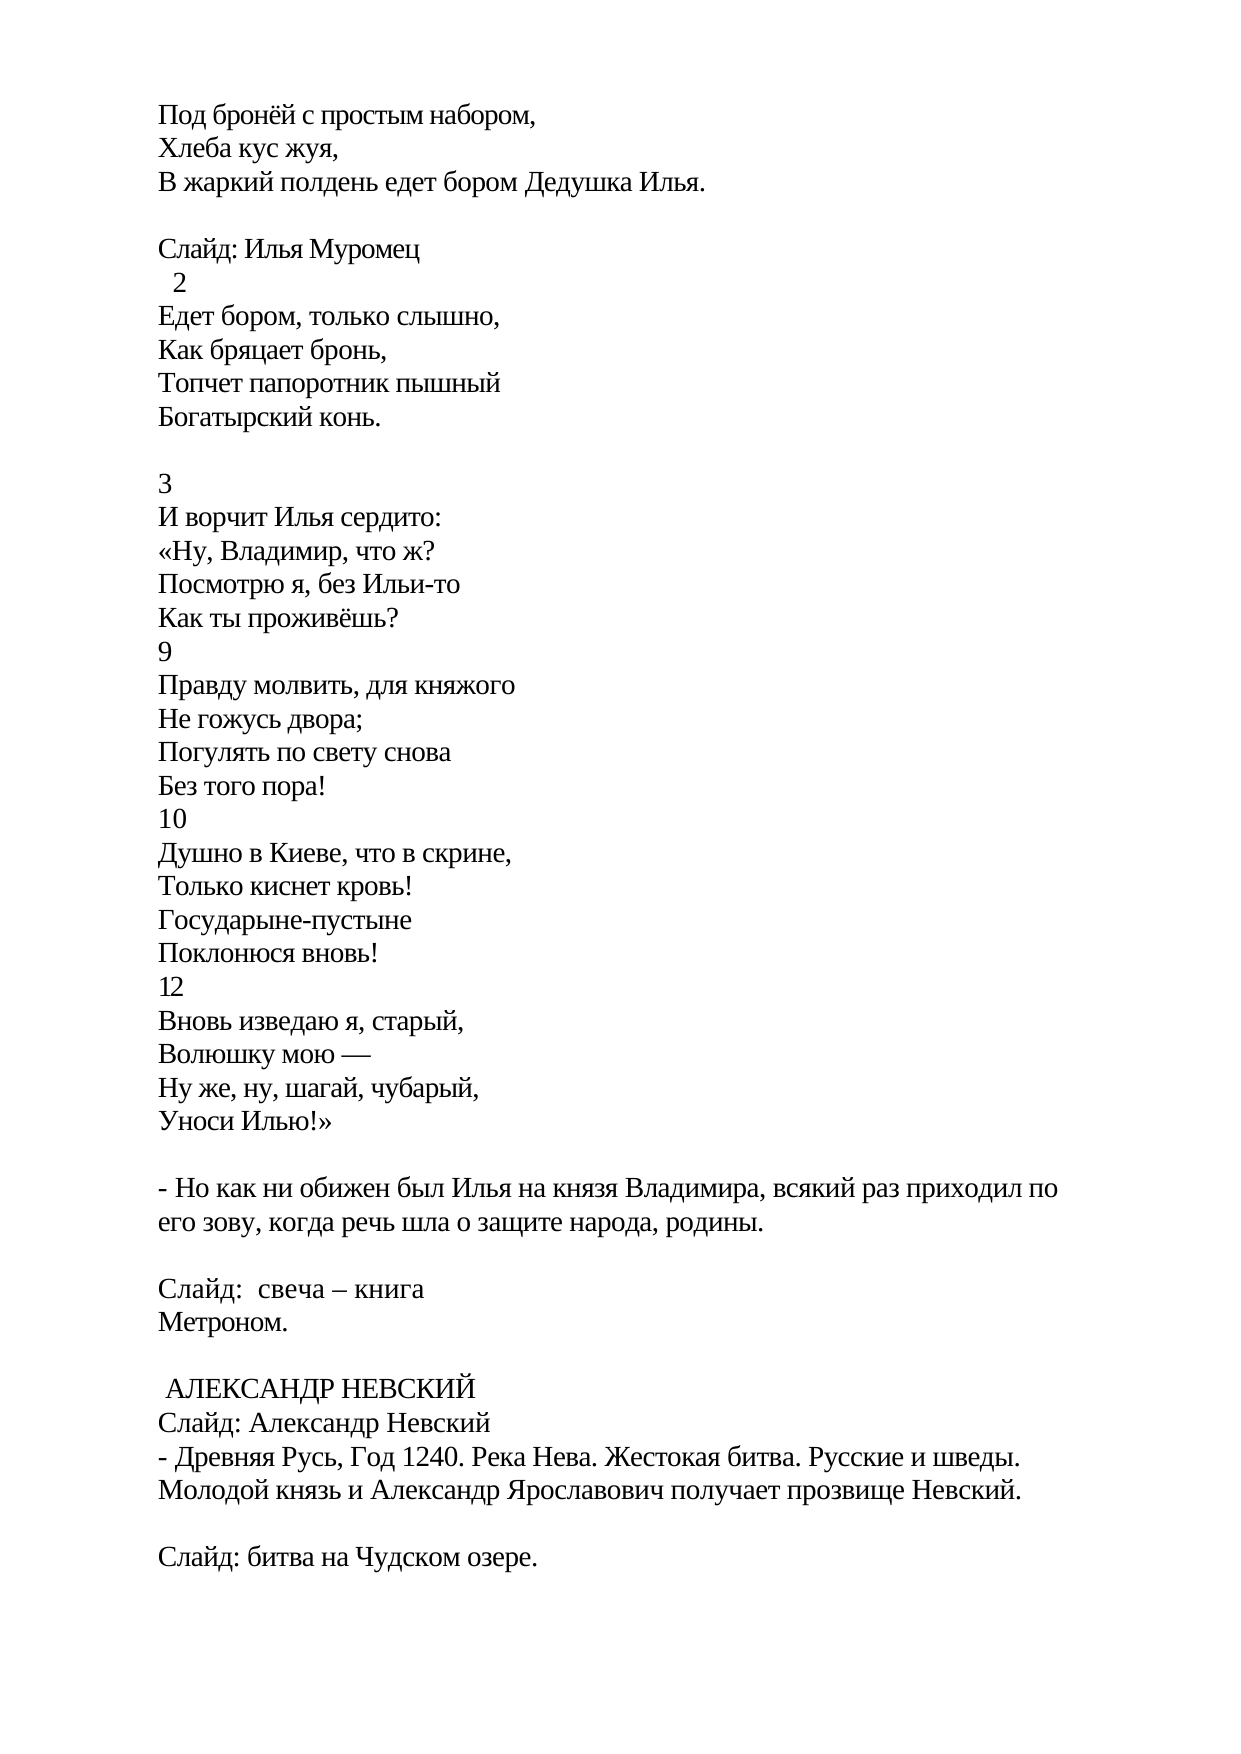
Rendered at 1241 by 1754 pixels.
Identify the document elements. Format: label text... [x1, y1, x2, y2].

text Не гожусь двора; [158, 701, 1077, 734]
text АЛЕКСАНДР НЕВСКИЙ [158, 1372, 1077, 1405]
text Топчет папоротник пышный [158, 365, 1077, 399]
text В жаркий полдень едет бором Дедушка Илья. [158, 164, 1077, 198]
text - Но как ни обижен был Илья на князя Владимира, всякий раз приходил по его зову, когда речь шла о защите народа, родины. [158, 1170, 1077, 1237]
text Без того пора! [158, 768, 1077, 801]
text Только киснет кровь! [158, 868, 1077, 902]
text Слайд: битва на Чудском озере. [158, 1539, 1077, 1573]
text Под бронёй с простым набором, [158, 97, 1077, 131]
text Вновь изведаю я, старый, [158, 1003, 1077, 1036]
text Уноси Илью!» [158, 1103, 1077, 1137]
text Метроном. [158, 1304, 1077, 1338]
text 2 [158, 265, 1077, 298]
text 3 [158, 466, 1077, 499]
text Поклонюся вновь! [158, 936, 1077, 969]
text Посмотрю я, без Ильи-то [158, 567, 1077, 600]
text Едет бором, только слышно, [158, 298, 1077, 332]
text Душно в Киеве, что в скрине, [158, 835, 1077, 868]
text И ворчит Илья сердито: [158, 499, 1077, 533]
text Погулять по свету снова [158, 734, 1077, 768]
text Ну же, ну, шагай, чубарый, [158, 1070, 1077, 1103]
text Правду молвить, для княжого [158, 667, 1077, 701]
text Как бряцает бронь, [158, 332, 1077, 365]
text 10 [158, 801, 1077, 835]
text Волюшку мою — [158, 1036, 1077, 1070]
text Слайд: свеча – книга [158, 1271, 1077, 1304]
text Богатырский конь. [158, 399, 1077, 432]
text Слайд: Илья Муромец [158, 231, 1077, 265]
text Хлеба кус жуя, [158, 131, 1077, 164]
text Государыне-пустыне [158, 902, 1077, 936]
text «Ну, Владимир, что ж? [158, 533, 1077, 567]
text 9 [158, 634, 1077, 667]
text Слайд: Александр Невский [158, 1405, 1077, 1439]
text 12 [158, 969, 1077, 1003]
text - Древняя Русь, Год 1240. Река Нева. Жестокая битва. Русские и шведы. Молодой князь и Александр Ярославович получает прозвище Невский. [158, 1439, 1077, 1506]
text Как ты проживёшь? [158, 600, 1077, 634]
